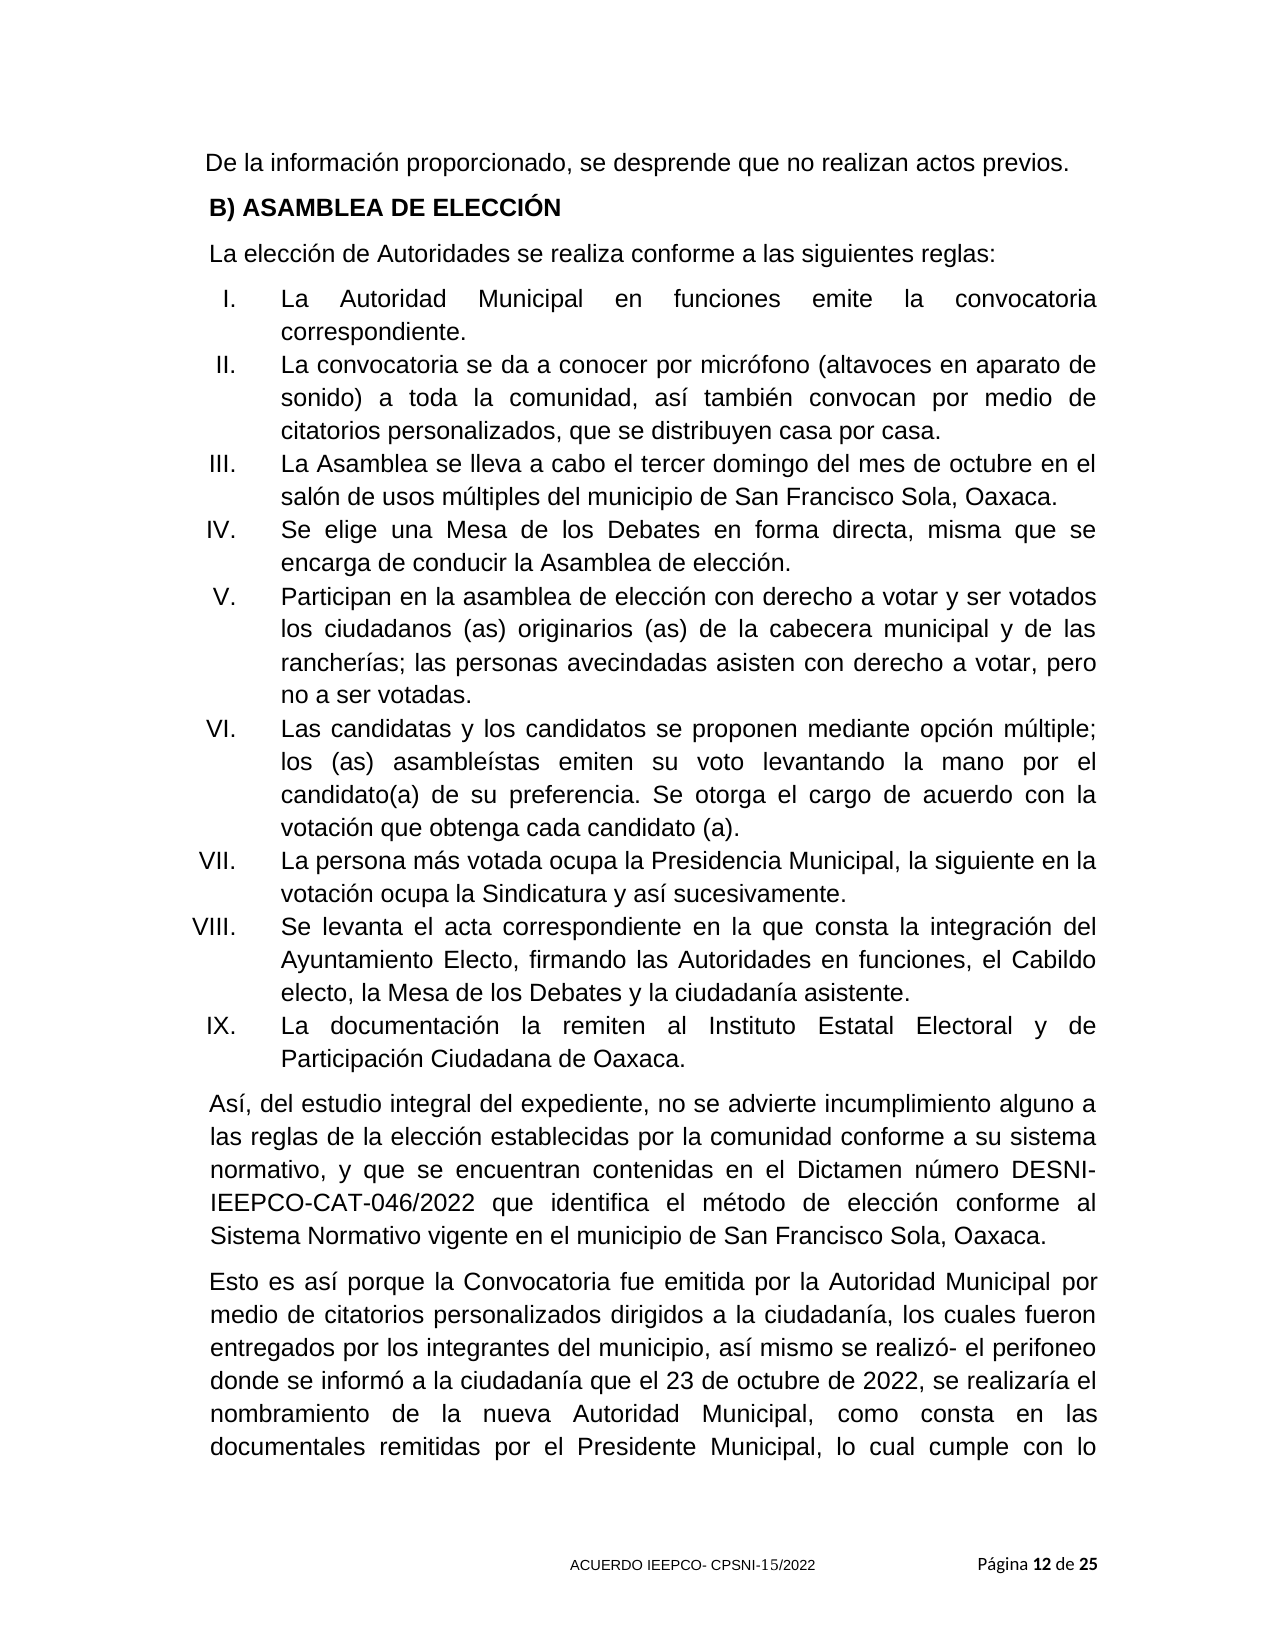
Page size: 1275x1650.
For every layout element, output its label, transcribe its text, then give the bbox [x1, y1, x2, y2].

text B) ASAMBLEA DE ELECCIÓN [209, 193, 1098, 222]
list Se levanta el acta correspondiente en la que consta la integración del Ayuntamiento Electo, firmando las Autoridades en funciones, el Cabildo electo, la Mesa de los Debates y la ciudadanía asistente. [236, 912, 1098, 1006]
list La documentación la remiten al Instituto Estatal Electoral y de Participación Ciudadana de Oaxaca. [236, 1011, 1098, 1072]
list La Autoridad Municipal en funciones emite la convocatoria correspondiente. [236, 284, 1098, 346]
text De la información proporcionado, se desprende que no realizan actos previos. [177, 148, 1098, 176]
list La persona más votada ocupa la Presidencia Municipal, la siguiente en la votación ocupa la Sindicatura y así sucesivamente. [236, 846, 1098, 907]
list Se elige una Mesa de los Debates en forma directa, misma que se encarga de conducir la Asamblea de elección. [236, 515, 1098, 577]
list Participan en la asamblea de elección con derecho a votar y ser votados los ciudadanos (as) originarios (as) de la cabecera municipal y de las rancherías; las personas avecindadas asisten con derecho a votar, pero no a ser votadas. [236, 581, 1098, 709]
list Las candidatas y los candidatos se proponen mediante opción múltiple; los (as) asambleístas emiten su voto levantando la mano por el candidato(a) de su preferencia. Se otorga el cargo de acuerdo con la votación que obtenga cada candidato (a). [236, 713, 1098, 841]
list La Asamblea se lleva a cabo el tercer domingo del mes de octubre en el salón de usos múltiples del municipio de San Francisco Sola, Oaxaca. [236, 449, 1098, 511]
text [209, 1267, 1098, 1461]
list La convocatoria se da a conocer por micrófono (altavoces en aparato de sonido) a toda la comunidad, así también convocan por medio de citatorios personalizados, que se distribuyen casa por casa. [236, 350, 1098, 445]
text La elección de Autoridades se realiza conforme a las siguientes reglas: [209, 239, 1098, 267]
text Así, del estudio integral del expediente, no se advierte incumplimiento alguno a las reglas de la elección establecidas por la comunidad conforme a su sistema normativo, y que se encuentran contenidas en el Dictamen número DESNI-IEEPCO-CAT-046/2022 que identifica el método de elección conforme al Sistema Normativo vigente en el municipio de San Francisco Sola, Oaxaca. [209, 1089, 1098, 1250]
